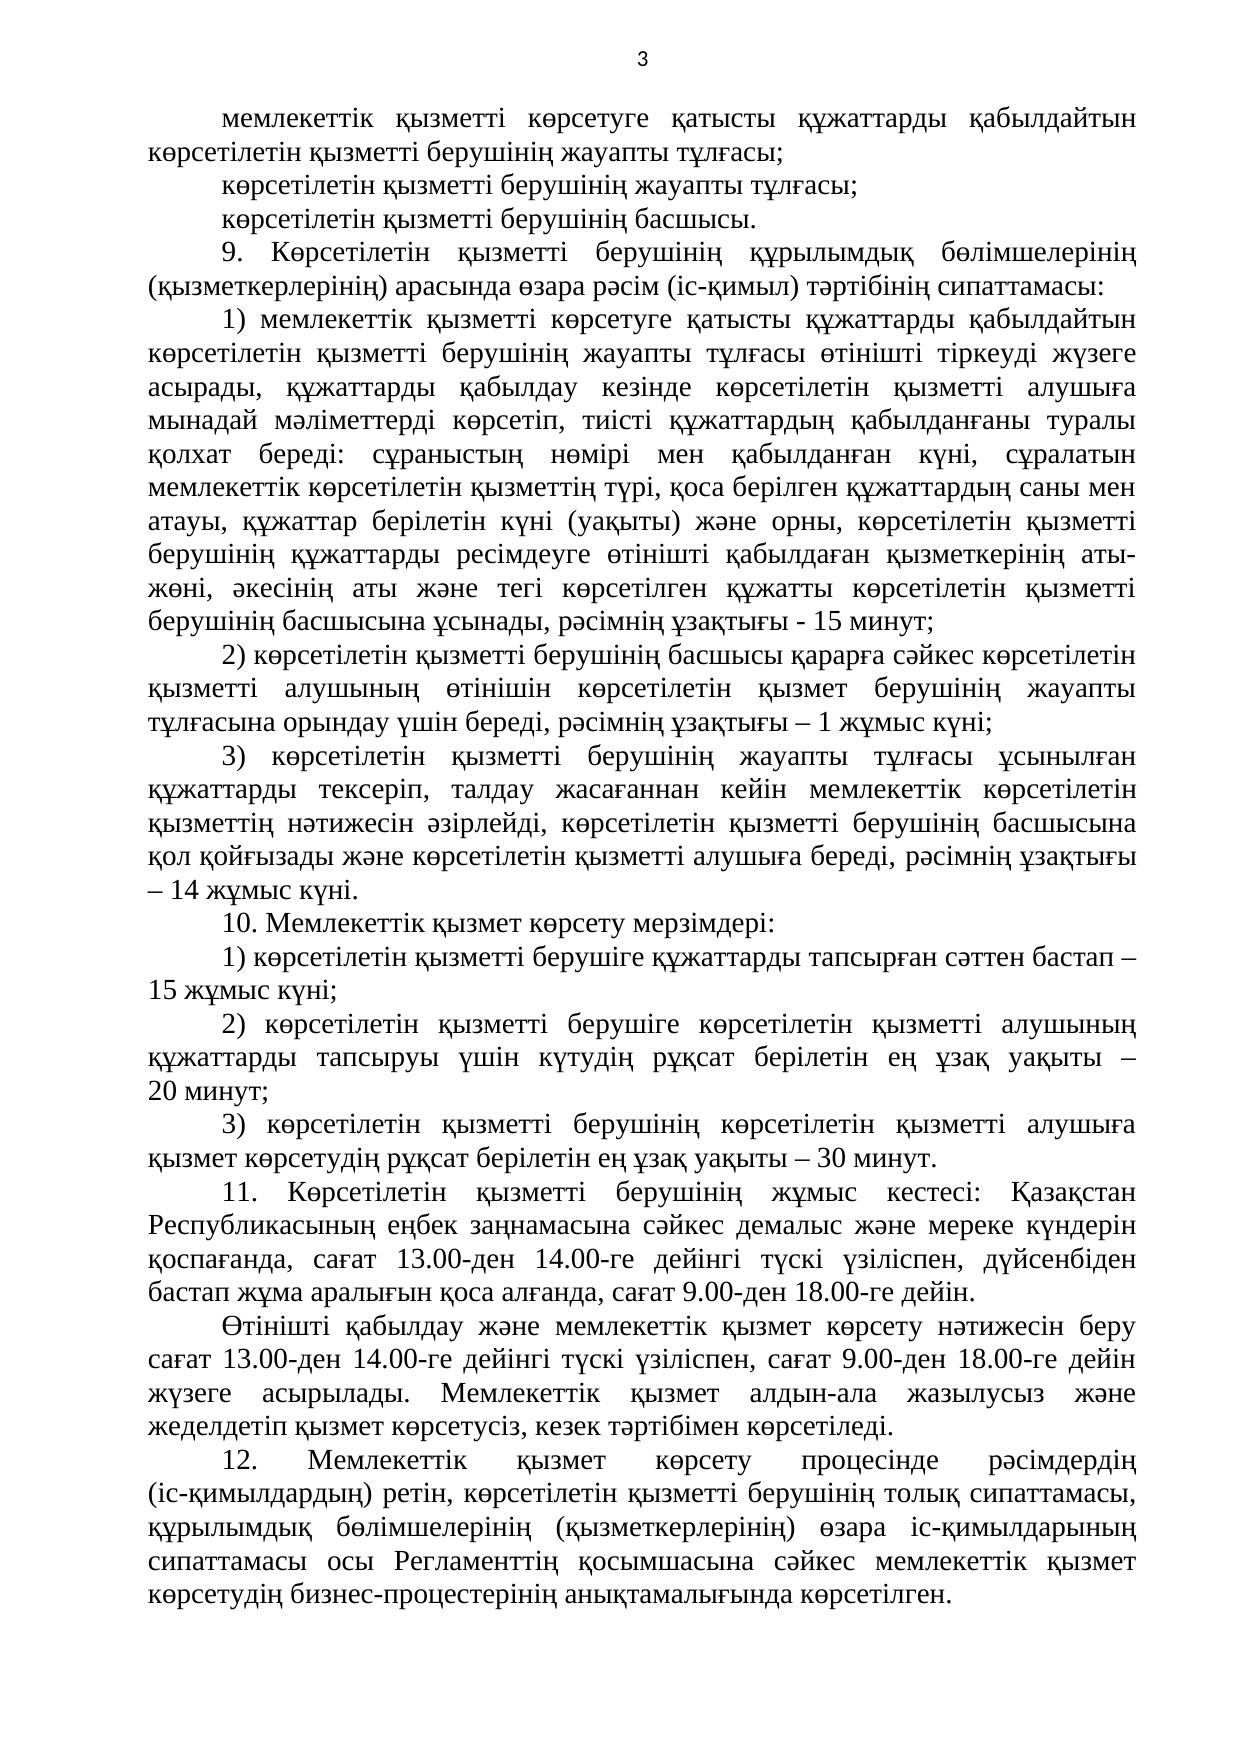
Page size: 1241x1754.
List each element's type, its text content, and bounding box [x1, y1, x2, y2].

text 9. Көрсетiлетiн қызметтi берушiнiң құрылымдық бөлiмшелерiнiң (қызметкерлерiнiң) арасында өзара рәсiм (іс-қимыл) тәртiбiнің сипаттамасы: [148, 234, 1137, 302]
text 3) көрсетiлетiн қызметтi берушiнiң көрсетiлетiн қызметтi алушыға қызмет көрсетудiң рұқсат берiлетiн ең ұзақ уақыты – 30 минут. [148, 1107, 1137, 1174]
text Өтiнiштi қабылдау және мемлекеттiк қызмет көрсету нәтижесiн беру сағат 13.00-ден 14.00-ге дейiнгi түскi үзiлiспен, сағат 9.00-ден 18.00-ге дейiн жүзеге асырылады. Мемлекеттiк қызмет алдын-ала жазылусыз және жеделдетiп қызмет көрсетусiз, кезек тәртiбiмен көрсетiледi. [148, 1308, 1137, 1442]
text мемлекеттiк қызметтi көрсетуге қатысты құжаттарды қабылдайтын көрсетiлетiн қызметтi берушiнiң жауапты тұлғасы; [148, 100, 1137, 167]
text 2) көрсетiлетiн қызметтi берушiге көрсетiлетiн қызметтi алушының құжаттарды тапсыруы үшiн күтудiң рұқсат берiлетiн ең ұзақ уақыты – 20 минут; [148, 1006, 1137, 1107]
text көрсетiлетiн қызметтi берушiнiң жауапты тұлғасы; [148, 167, 1137, 201]
text 2) көрсетілетін қызметті берушінің басшысы қарарға сәйкес көрсетілетін қызметті алушының өтінішін көрсетілетін қызмет берушінің жауапты тұлғасына орындау үшін береді, рәсімнің ұзақтығы – 1 жұмыс күні; [148, 637, 1137, 738]
text 3) көрсетілетін қызметті берушінің жауапты тұлғасы ұсынылған құжаттарды тексеріп, талдау жасағаннан кейін мемлекеттiк көрсетiлетiн қызметтiң нәтижесін әзірлейді, көрсетілетін қызметті берушінің басшысына қол қойғызады және көрсетілетін қызметті алушыға береді, рәсімнің ұзақтығы – 14 жұмыс күні. [148, 738, 1137, 905]
text 12. Мемлекеттiк қызмет көрсету процесiнде рәсiмдердiң (iс-қимылдардың) ретiн, көрсетiлетiн қызметтi берушiнiң толық сипаттамасы, құрылымдық бөлiмшелерiнiң (қызметкерлерiнiң) өзара iс-қимылдарының сипаттамасы осы Регламенттің қосымшасына сәйкес мемлекеттiк қызмет көрсетудiң бизнес-процестерiнiң анықтамалығында көрсетiлген. [148, 1442, 1137, 1610]
text 1) көрсетiлетiн қызметтi берушiге құжаттарды тапсырған сәттен бастап – 15 жұмыс күнi; [148, 939, 1137, 1006]
text 1) мемлекеттiк қызметтi көрсетуге қатысты құжаттарды қабылдайтын көрсетiлетiн қызметтi берушiнiң жауапты тұлғасы өтiнiшті тiркеудi жүзеге асырады, құжаттарды қабылдау кезiнде көрсетiлетiн қызметтi алушыға мынадай мәлiметтердi көрсетiп, тиiстi құжаттардың қабылданғаны туралы қолхат бередi: сұраныстың нөмiрi мен қабылданған күнi, сұралатын мемлекеттiк көрсетiлетiн қызметтiң түрi, қоса берiлген құжаттардың саны мен атауы, құжаттар берiлетiн күнi (уақыты) және орны, көрсетiлетiн қызметтi берушiнiң құжаттарды ресiмдеуге өтiнiштi қабылдаған қызметкерiнiң аты-жөнi, әкесiнiң аты және тегі көрсетілген құжатты көрсетілетін қызметті берушінің басшысына ұсынады, рәсімнің ұзақтығы - 15 минут; [148, 302, 1137, 637]
text 11. Көрсетiлетiн қызметтi берушiнiң жұмыс кестесi: Қазақстан Республикасының еңбек заңнамасына сәйкес демалыс және мереке күндерiн қоспағанда, сағат 13.00-ден 14.00-ге дейiнгi түскi үзiлiспен, дүйсенбiден бастап жұма аралығын қоса алғанда, сағат 9.00-ден 18.00-ге дейiн. [148, 1174, 1137, 1308]
text көрсетiлетiн қызметтi берушiнiң басшысы. [148, 201, 1137, 234]
text 10. Мемлекеттiк қызмет көрсету мерзiмдерi: [148, 905, 1137, 939]
